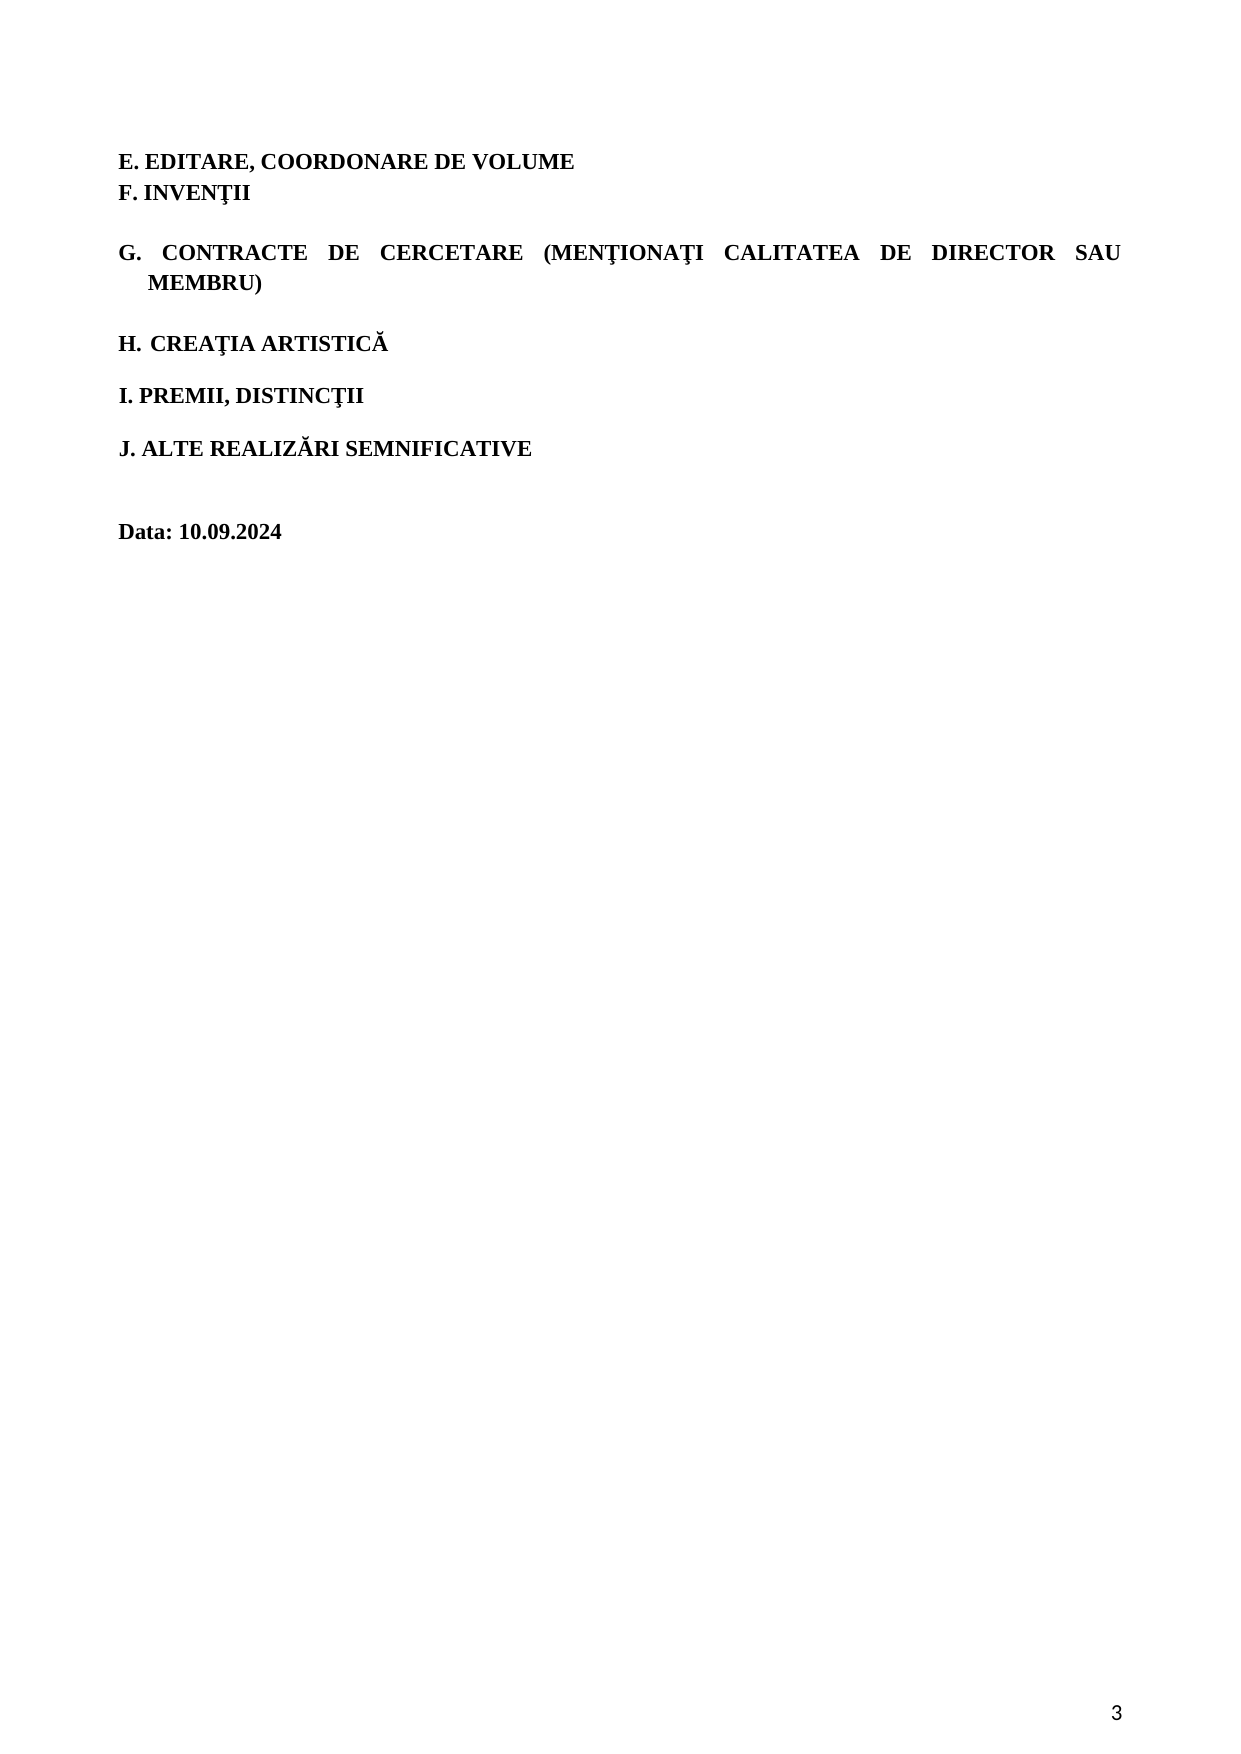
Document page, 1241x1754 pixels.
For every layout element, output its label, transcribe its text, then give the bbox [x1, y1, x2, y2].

list CREAŢIA ARTISTICĂ [118, 329, 1122, 356]
text I. PREMII, DISTINCŢII [118, 382, 1122, 409]
text J. ALTE REALIZĂRI SEMNIFICATIVE [118, 435, 1122, 461]
text G. CONTRACTE DE CERCETARE (MENŢIONAŢI CALITATEA DE DIRECTOR SAU MEMBRU) [118, 239, 1122, 296]
text Data: 10.09.2024 [118, 518, 1122, 544]
text F. INVENŢII [118, 178, 1122, 205]
text E. EDITARE, COORDONARE DE VOLUME [118, 148, 1122, 175]
